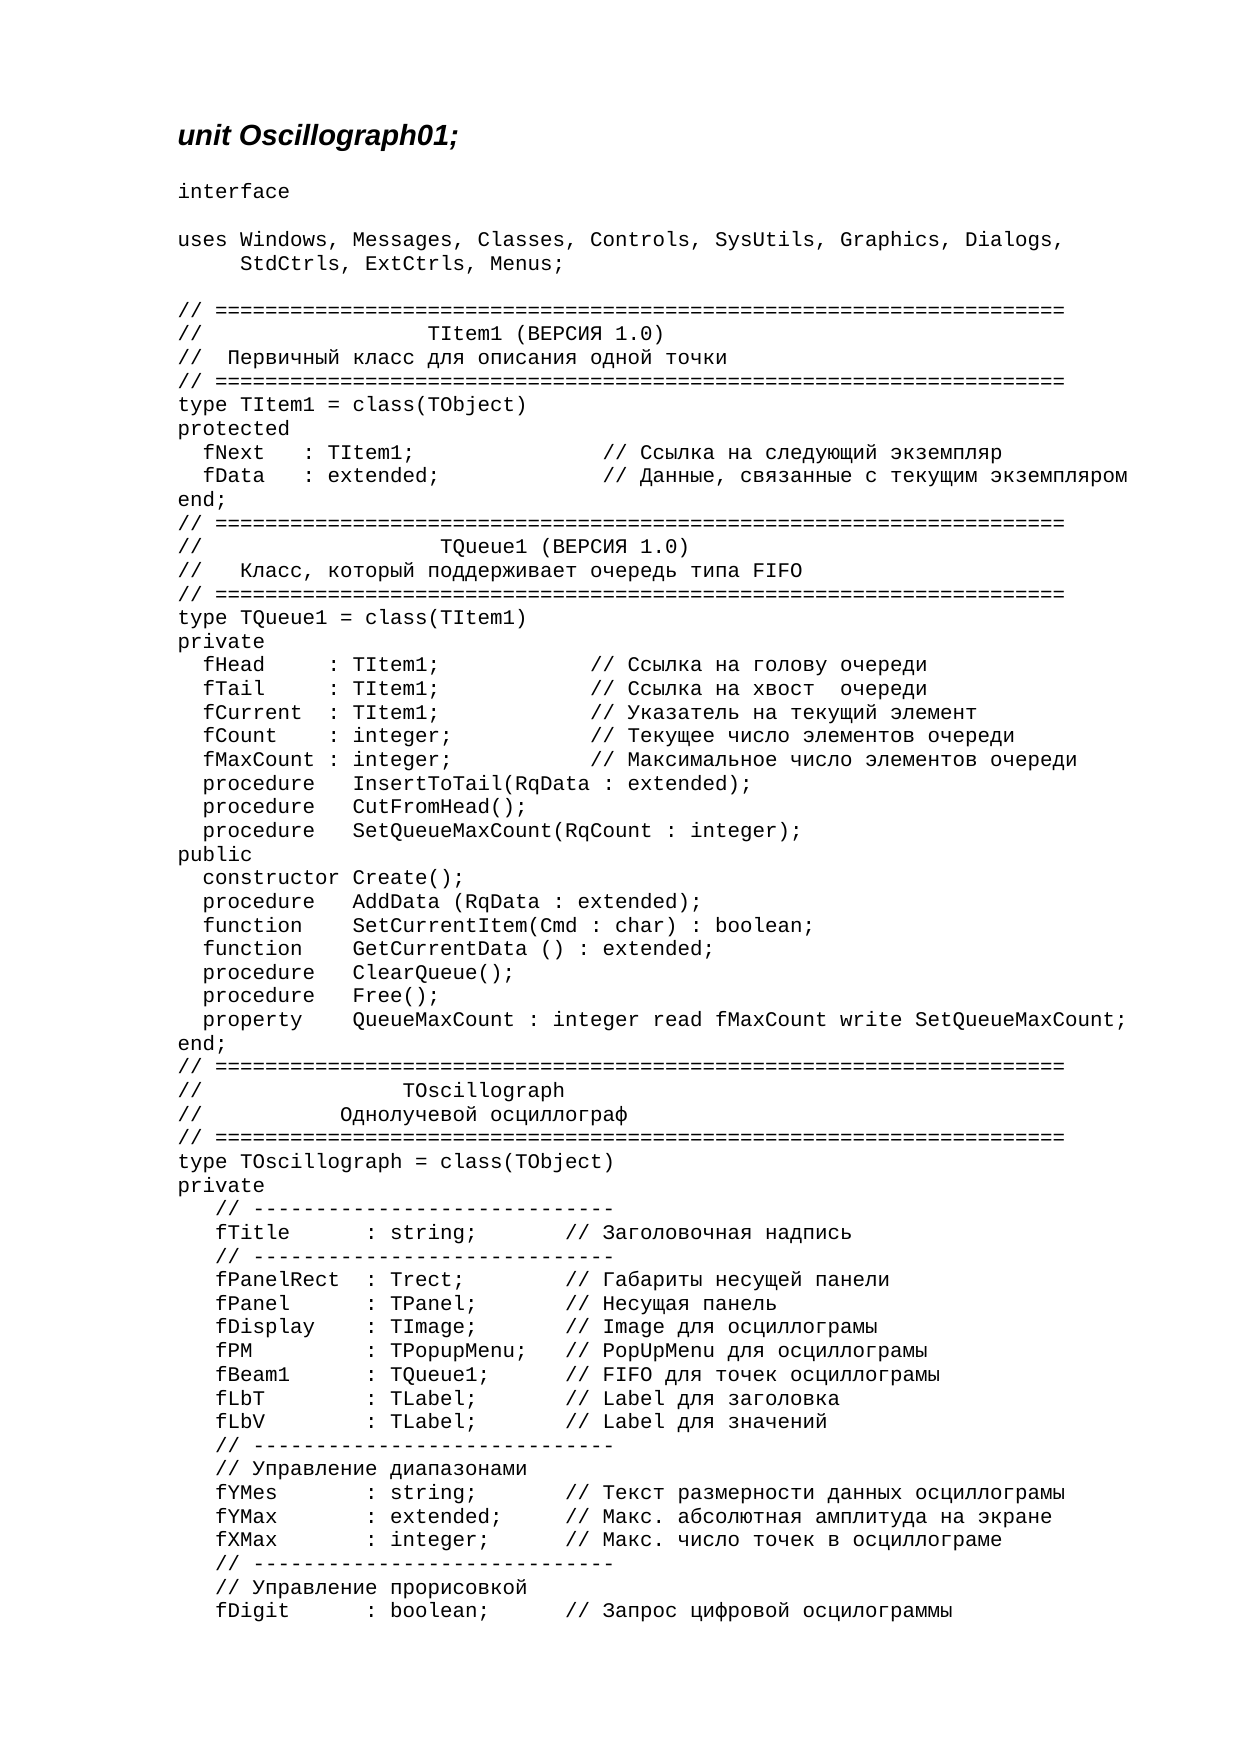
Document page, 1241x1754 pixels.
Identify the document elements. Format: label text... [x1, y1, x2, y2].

text type TItem1 = class(TObject) [177, 394, 1152, 418]
text fHead : TItem1; // Ссылка на голову очереди [177, 654, 1152, 678]
text // Управление прорисовкой [177, 1577, 1152, 1600]
text end; [177, 489, 1152, 513]
text fLbV : TLabel; // Label для значений [177, 1411, 1152, 1435]
text // ==================================================================== [177, 1127, 1152, 1151]
text fDisplay : TImage; // Image для осциллограмы [177, 1317, 1152, 1340]
text // ----------------------------- [177, 1246, 1152, 1269]
text procedure Free(); [177, 986, 1152, 1009]
text uses Windows, Messages, Classes, Controls, SysUtils, Graphics, Dialogs, [177, 229, 1152, 252]
text fData : extended; // Данные, связанные с текущим экземпляром [177, 465, 1152, 489]
text property QueueMaxCount : integer read fMaxCount write SetQueueMaxCount; [177, 1009, 1152, 1033]
subtitle unit Oscillograph01; [177, 118, 1152, 152]
text // ----------------------------- [177, 1553, 1152, 1577]
text end; [177, 1033, 1152, 1056]
text type TOscillograph = class(TObject) [177, 1151, 1152, 1175]
text fPanel : TPanel; // Несущая панель [177, 1293, 1152, 1317]
text protected [177, 418, 1152, 442]
text // ----------------------------- [177, 1435, 1152, 1458]
text fCurrent : TItem1; // Указатель на текущий элемент [177, 702, 1152, 725]
text // ==================================================================== [177, 371, 1152, 394]
text // ----------------------------- [177, 1198, 1152, 1222]
text procedure AddData (RqData : extended); [177, 891, 1152, 914]
text function GetCurrentData () : extended; [177, 938, 1152, 962]
text procedure ClearQueue(); [177, 962, 1152, 986]
text fPanelRect : Trect; // Габариты несущей панели [177, 1269, 1152, 1293]
text // ==================================================================== [177, 1056, 1152, 1080]
text // Управление диапазонами [177, 1458, 1152, 1482]
text public [177, 844, 1152, 867]
text procedure InsertToTail(RqData : extended); [177, 773, 1152, 796]
text // Первичный класс для описания одной точки [177, 347, 1152, 371]
text private [177, 1175, 1152, 1198]
text fXMax : integer; // Макс. число точек в осциллограме [177, 1529, 1152, 1553]
text fPM : TPopupMenu; // PopUpMenu для осциллограмы [177, 1340, 1152, 1364]
text // ==================================================================== [177, 513, 1152, 536]
text procedure SetQueueMaxCount(RqCount : integer); [177, 820, 1152, 844]
text fMaxCount : integer; // Максимальное число элементов очереди [177, 749, 1152, 773]
text function SetCurrentItem(Cmd : char) : boolean; [177, 914, 1152, 938]
text // Однолучевой осциллограф [177, 1104, 1152, 1127]
text // Класс, который поддерживает очередь типа FIFO [177, 560, 1152, 583]
text fLbT : TLabel; // Label для заголовка [177, 1387, 1152, 1411]
text // ==================================================================== [177, 583, 1152, 607]
text constructor Create(); [177, 867, 1152, 891]
text fBeam1 : TQueue1; // FIFO для точек осциллограмы [177, 1364, 1152, 1387]
text // TQueue1 (ВЕРСИЯ 1.0) [177, 536, 1152, 560]
text fYMax : extended; // Макс. абсолютная амплитуда на экране [177, 1506, 1152, 1529]
text // TOscillograph [177, 1080, 1152, 1104]
text private [177, 631, 1152, 654]
text type TQueue1 = class(TItem1) [177, 607, 1152, 631]
text StdCtrls, ExtCtrls, Menus; [177, 252, 1152, 276]
text fTail : TItem1; // Ссылка на хвост очереди [177, 678, 1152, 702]
text // TItem1 (ВЕРСИЯ 1.0) [177, 323, 1152, 347]
text fCount : integer; // Текущее число элементов очереди [177, 725, 1152, 749]
text procedure CutFromHead(); [177, 796, 1152, 820]
text fTitle : string; // Заголовочная надпись [177, 1222, 1152, 1246]
text fYMes : string; // Текст размерности данных осциллограмы [177, 1482, 1152, 1506]
text interface [177, 182, 1152, 205]
text fDigit : boolean; // Запрос цифровой осцилограммы [177, 1600, 1152, 1624]
text fNext : TItem1; // Ссылка на следующий экземпляр [177, 442, 1152, 465]
text // ==================================================================== [177, 300, 1152, 323]
